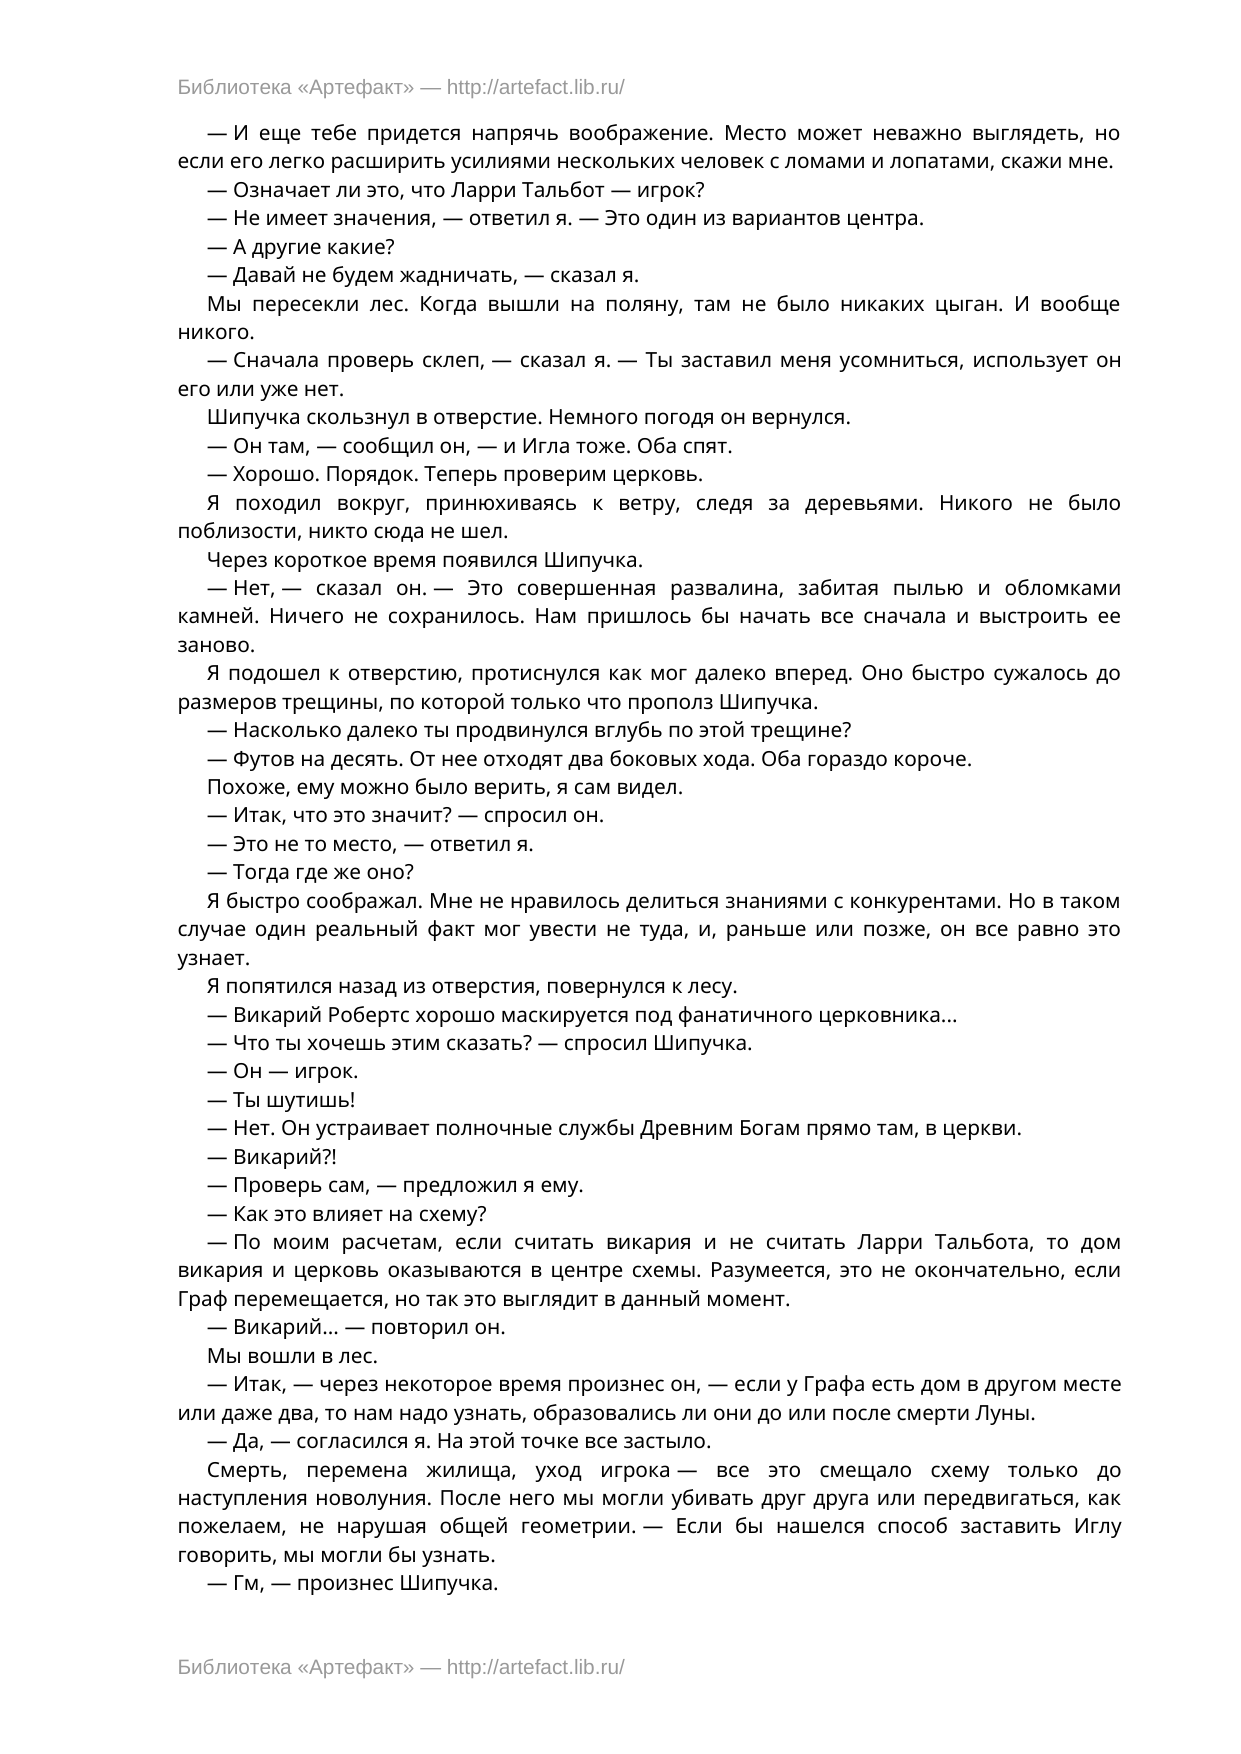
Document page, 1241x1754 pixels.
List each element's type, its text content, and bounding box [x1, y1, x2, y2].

text — Хорошо. Порядок. Теперь проверим церковь. [177, 459, 1122, 488]
text — Проверь сам, — предложил я ему. [177, 1170, 1122, 1199]
text — Ты шутишь! [177, 1085, 1122, 1113]
text — Викарий Робертс хорошо маскируется под фанатичного церковника... [177, 1000, 1122, 1028]
text — Это не то место, — ответил я. [177, 829, 1122, 857]
text — Насколько далеко ты продвинулся вглубь по этой трещине? [177, 715, 1122, 744]
text — Нет. Он устраивает полночные службы Древним Богам прямо там, в церкви. [177, 1113, 1122, 1142]
text — А другие какие? [177, 232, 1122, 260]
text — Итак, что это значит? — спросил он. [177, 801, 1122, 829]
text — Да, — согласился я. На этой точке все застыло. [177, 1426, 1122, 1455]
text Шипучка скользнул в отверстие. Немного погодя он вернулся. [177, 402, 1122, 431]
text — Давай не будем жадничать, — сказал я. [177, 260, 1122, 289]
text Я подошел к отверстию, протиснулся как мог далеко вперед. Оно быстро сужалось до размеров трещины, по которой только что прополз Шипучка. [177, 658, 1122, 715]
text — Тогда где же оно? [177, 857, 1122, 886]
text — Означает ли это, что Ларри Тальбот — игрок? [177, 175, 1122, 203]
text Я быстро соображал. Мне не нравилось делиться знаниями с конкурентами. Но в таком случае один реальный факт мог увести не туда, и, раньше или позже, он все равно это узнает. [177, 886, 1122, 971]
text — Он там, — сообщил он, — и Игла тоже. Оба спят. [177, 431, 1122, 459]
text Похоже, ему можно было верить, я сам видел. [177, 772, 1122, 801]
text Через короткое время появился Шипучка. [177, 545, 1122, 573]
text — Не имеет значения, — ответил я. — Это один из вариантов центра. [177, 203, 1122, 232]
text Я попятился назад из отверстия, повернулся к лесу. [177, 971, 1122, 1000]
text — Гм, — произнес Шипучка. [177, 1568, 1122, 1597]
text — Как это влияет на схему? [177, 1199, 1122, 1227]
text — Итак, — через некоторое время произнес он, — если у Графа есть дом в другом месте или даже два, то нам надо узнать, образовались ли они до или после смерти Луны. [177, 1369, 1122, 1426]
text — Нет, — сказал он. — Это совершенная развалина, забитая пылью и обломками камней. Ничего не сохранилось. Нам пришлось бы начать все сначала и выстроить ее заново. [177, 573, 1122, 658]
text — Сначала проверь склеп, — сказал я. — Ты заставил меня усомниться, использует он его или уже нет. [177, 346, 1122, 402]
text Я походил вокруг, принюхиваясь к ветру, следя за деревьями. Никого не было поблизости, никто сюда не шел. [177, 488, 1122, 545]
text Смерть, перемена жилища, уход игрока — все это смещало схему только до наступления новолуния. После него мы могли убивать друг друга или передвигаться, как пожелаем, не нарушая общей геометрии. — Если бы нашелся способ заставить Иглу говорить, мы могли бы узнать. [177, 1455, 1122, 1568]
text — Что ты хочешь этим сказать? — спросил Шипучка. [177, 1028, 1122, 1057]
text Мы пересекли лес. Когда вышли на поляну, там не было никаких цыган. И вообще никого. [177, 289, 1122, 346]
text — Он — игрок. [177, 1057, 1122, 1085]
text — Викарий... — повторил он. [177, 1312, 1122, 1341]
text — Футов на десять. От нее отходят два боковых хода. Оба гораздо короче. [177, 744, 1122, 772]
text — По моим расчетам, если считать викария и не считать Ларри Тальбота, то дом викария и церковь оказываются в центре схемы. Разумеется, это не окончательно, если Граф перемещается, но так это выглядит в данный момент. [177, 1227, 1122, 1312]
text Мы вошли в лес. [177, 1341, 1122, 1369]
text — Викарий?! [177, 1142, 1122, 1170]
text — И еще тебе придется напрячь воображение. Место может неважно выглядеть, но если его легко расширить усилиями нескольких человек с ломами и лопатами, скажи мне. [177, 118, 1122, 175]
